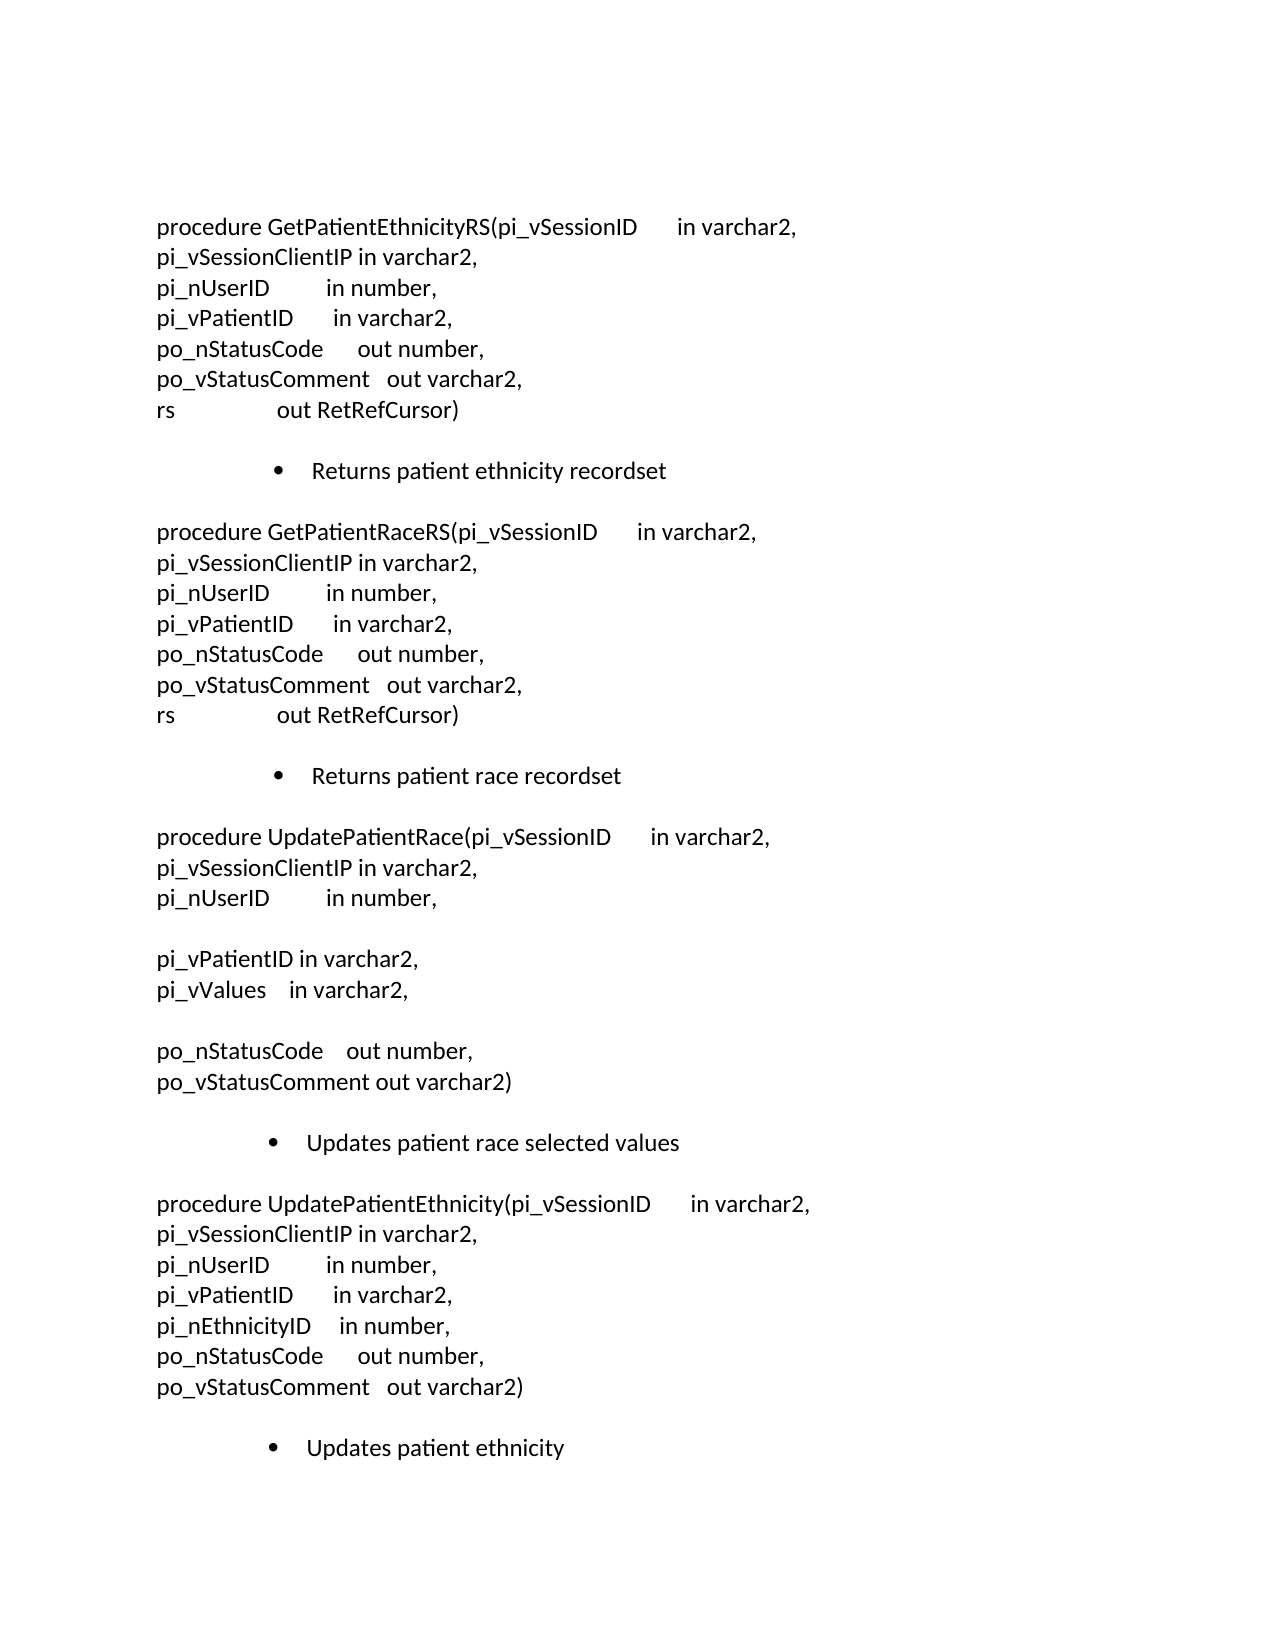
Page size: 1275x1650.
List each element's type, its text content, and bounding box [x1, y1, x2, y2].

text pi_nUserID in number, [156, 577, 1118, 608]
text pi_nUserID in number, [156, 272, 1118, 303]
text pi_vPatientID in varchar2, [156, 608, 1118, 638]
list Returns patient ethnicity recordset [274, 455, 1118, 486]
text pi_vPatientID in varchar2, [156, 303, 1118, 333]
text pi_nEthnicityID in number, [156, 1310, 1118, 1340]
list Updates patient ethnicity [269, 1432, 1118, 1462]
text po_nStatusCode out number, [156, 638, 1118, 669]
text po_nStatusCode out number, [156, 1340, 1118, 1371]
text pi_vSessionClientIP in varchar2, [156, 547, 1118, 577]
text pi_nUserID in number, [156, 1249, 1118, 1279]
text po_vStatusComment out varchar2, [156, 669, 1118, 699]
text procedure UpdatePatientRace(pi_vSessionID in varchar2, [156, 821, 1118, 852]
text pi_vSessionClientIP in varchar2, [156, 1218, 1118, 1249]
text pi_vSessionClientIP in varchar2, [156, 242, 1118, 272]
text po_vStatusComment out varchar2, [156, 364, 1118, 394]
text po_vStatusComment out varchar2) [156, 1066, 1118, 1096]
text pi_vSessionClientIP in varchar2, [156, 852, 1118, 882]
list Returns patient race recordset [274, 760, 1118, 791]
text pi_vValues in varchar2, [156, 974, 1118, 1004]
text po_vStatusComment out varchar2) [156, 1371, 1118, 1401]
text procedure GetPatientRaceRS(pi_vSessionID in varchar2, [156, 516, 1118, 547]
text pi_vPatientID in varchar2, [156, 943, 1118, 974]
text rs out RetRefCursor) [156, 394, 1118, 425]
text pi_vPatientID in varchar2, [156, 1279, 1118, 1310]
text po_nStatusCode out number, [156, 333, 1118, 364]
text pi_nUserID in number, [156, 882, 1118, 913]
text procedure UpdatePatientEthnicity(pi_vSessionID in varchar2, [156, 1188, 1118, 1218]
text procedure GetPatientEthnicityRS(pi_vSessionID in varchar2, [156, 211, 1118, 242]
list Updates patient race selected values [269, 1127, 1118, 1157]
text rs out RetRefCursor) [156, 699, 1118, 730]
text po_nStatusCode out number, [156, 1035, 1118, 1066]
